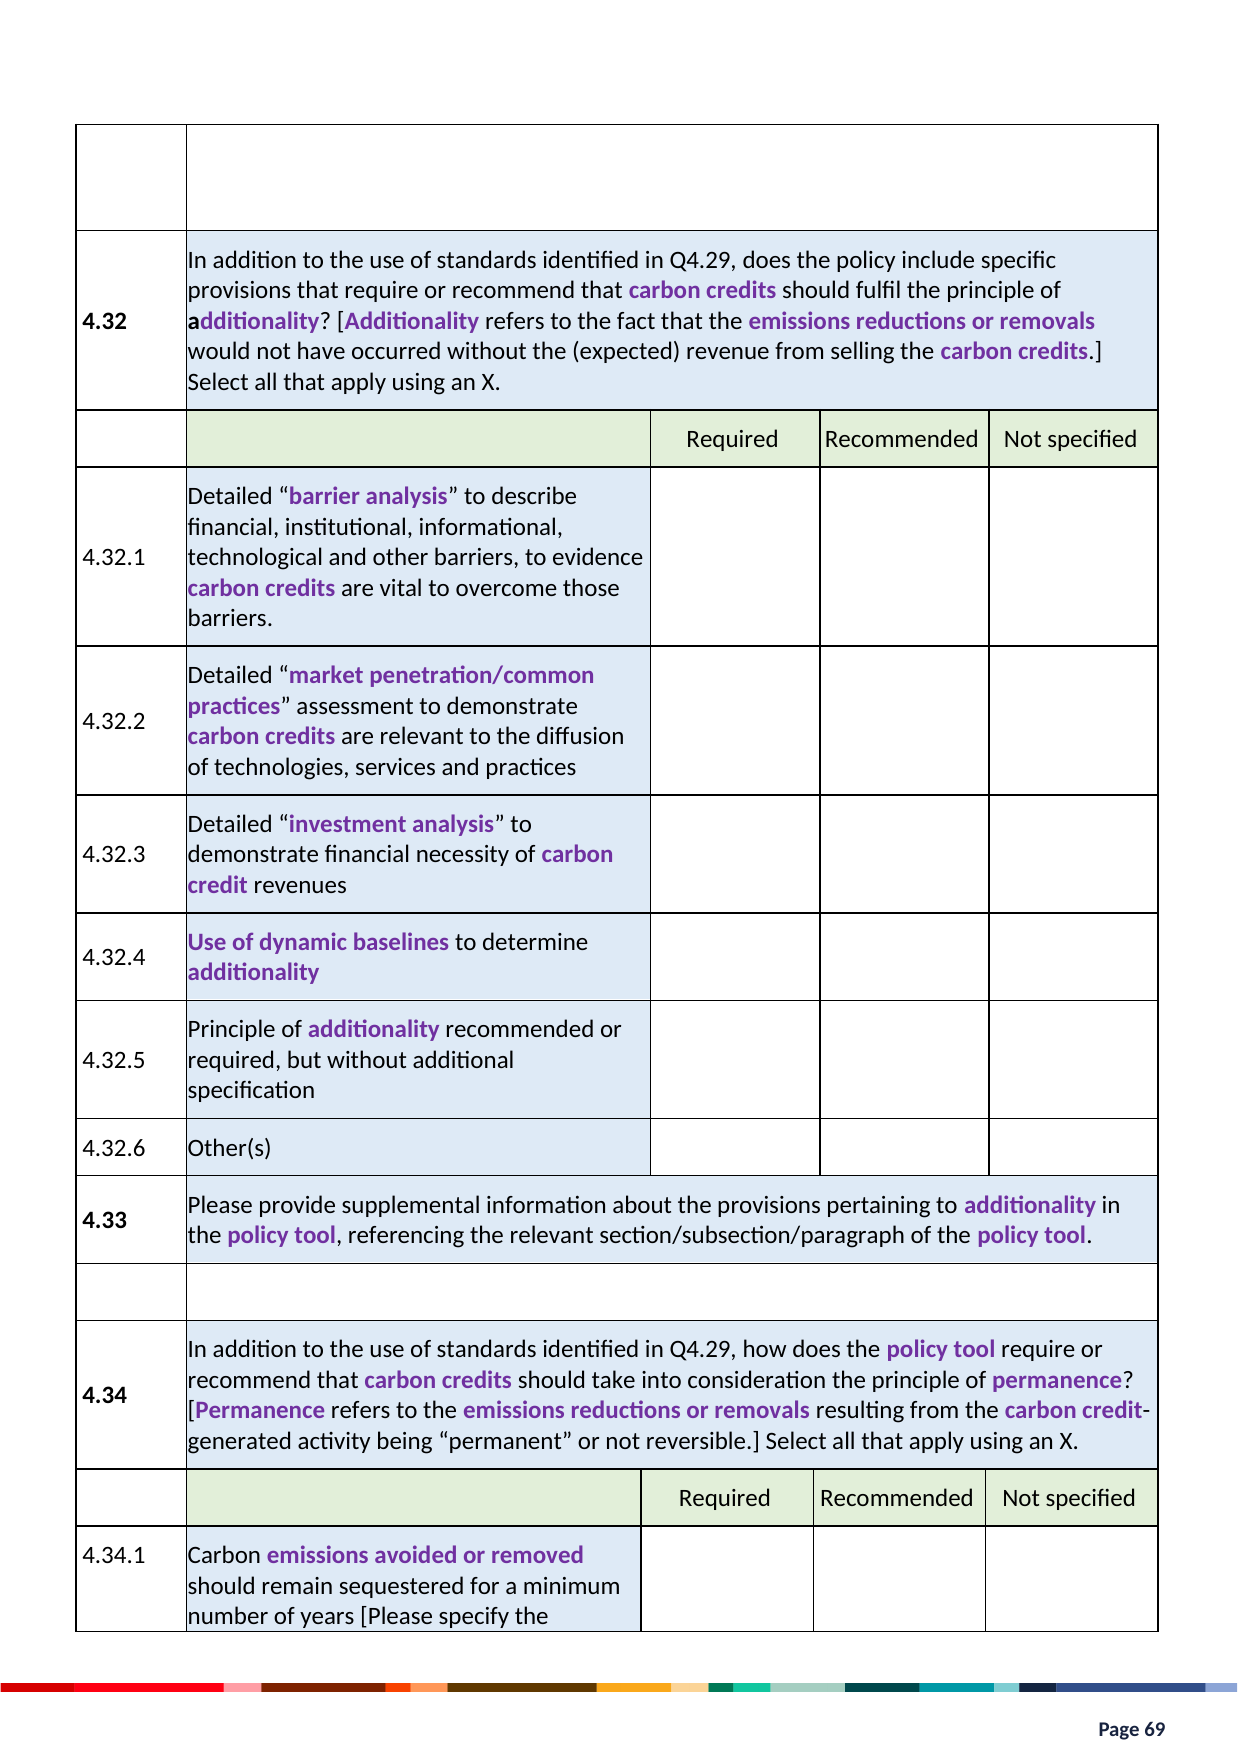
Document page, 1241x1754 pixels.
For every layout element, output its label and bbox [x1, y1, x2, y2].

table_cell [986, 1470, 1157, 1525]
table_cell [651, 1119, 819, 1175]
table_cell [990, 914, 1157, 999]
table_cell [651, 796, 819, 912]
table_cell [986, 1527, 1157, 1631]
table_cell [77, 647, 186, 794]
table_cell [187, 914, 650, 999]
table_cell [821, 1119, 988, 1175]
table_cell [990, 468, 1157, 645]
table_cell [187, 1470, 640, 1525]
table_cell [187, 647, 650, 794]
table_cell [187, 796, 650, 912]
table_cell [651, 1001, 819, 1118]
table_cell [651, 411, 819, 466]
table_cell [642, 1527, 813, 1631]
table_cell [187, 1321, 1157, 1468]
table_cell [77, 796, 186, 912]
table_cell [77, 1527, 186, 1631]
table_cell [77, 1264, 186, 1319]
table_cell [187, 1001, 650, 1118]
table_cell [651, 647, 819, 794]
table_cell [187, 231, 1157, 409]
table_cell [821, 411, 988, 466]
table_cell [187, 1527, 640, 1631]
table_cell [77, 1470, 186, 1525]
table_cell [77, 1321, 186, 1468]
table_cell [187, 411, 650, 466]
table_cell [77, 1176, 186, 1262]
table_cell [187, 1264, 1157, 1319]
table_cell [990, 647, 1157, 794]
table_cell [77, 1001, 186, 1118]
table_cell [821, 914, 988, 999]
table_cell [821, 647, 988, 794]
picture [0, 1683, 1236, 1692]
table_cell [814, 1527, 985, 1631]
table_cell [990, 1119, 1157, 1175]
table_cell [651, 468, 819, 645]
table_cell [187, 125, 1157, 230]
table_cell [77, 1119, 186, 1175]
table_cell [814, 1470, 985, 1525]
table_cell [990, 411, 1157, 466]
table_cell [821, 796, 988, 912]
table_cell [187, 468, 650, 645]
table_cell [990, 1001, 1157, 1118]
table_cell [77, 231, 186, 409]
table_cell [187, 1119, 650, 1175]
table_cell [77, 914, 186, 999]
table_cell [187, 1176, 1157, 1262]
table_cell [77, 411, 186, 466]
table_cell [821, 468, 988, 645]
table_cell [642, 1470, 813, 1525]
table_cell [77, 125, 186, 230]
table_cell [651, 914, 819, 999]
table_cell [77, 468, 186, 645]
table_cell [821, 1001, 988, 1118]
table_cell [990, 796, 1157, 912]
